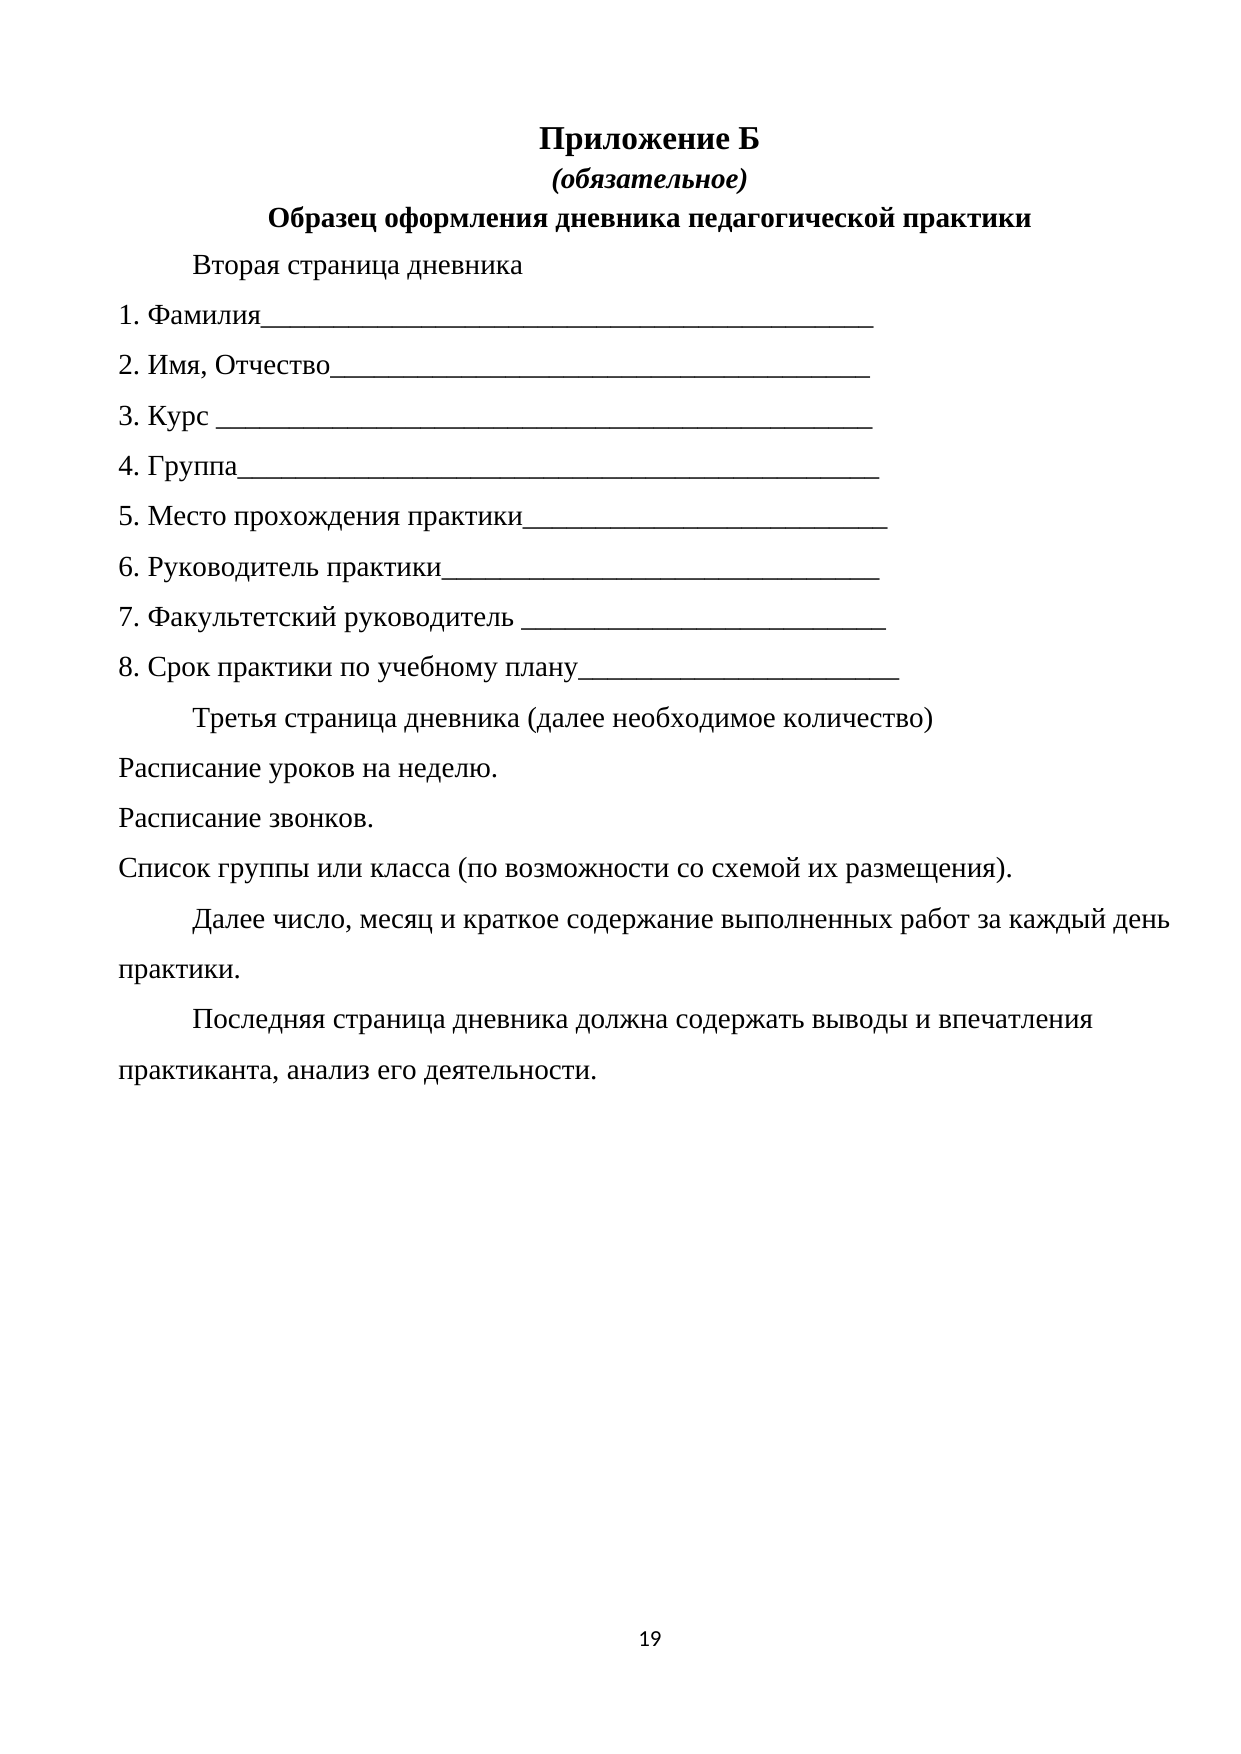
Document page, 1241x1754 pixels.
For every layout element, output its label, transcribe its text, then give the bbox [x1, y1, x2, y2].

text Вторая страница дневника 1. Фамилия__________________________________________ 2. Имя, Отчество_____________________________________ 3. Курс _____________________________________________ 4. Группа____________________________________________ 5. Место прохождения практики_________________________ 6. Руководитель практики______________________________ 7. Факультетский руководитель _________________________ 8. Срок практики по учебному плану______________________ [118, 247, 1181, 683]
text Третья страница дневника (далее необходимое количество) Расписание уроков на неделю. Расписание звонков. Список группы или класса (по возможности со схемой их размещения). [118, 700, 1181, 884]
text Далее число, месяц и краткое содержание выполненных работ за каждый день практики. [118, 901, 1181, 985]
text Последняя страница дневника должна содержать выводы и впечатления практиканта, анализ его деятельности. [118, 1002, 1181, 1127]
subtitle Приложение Б (обязательное) Образец оформления дневника педагогической практики [118, 118, 1181, 233]
